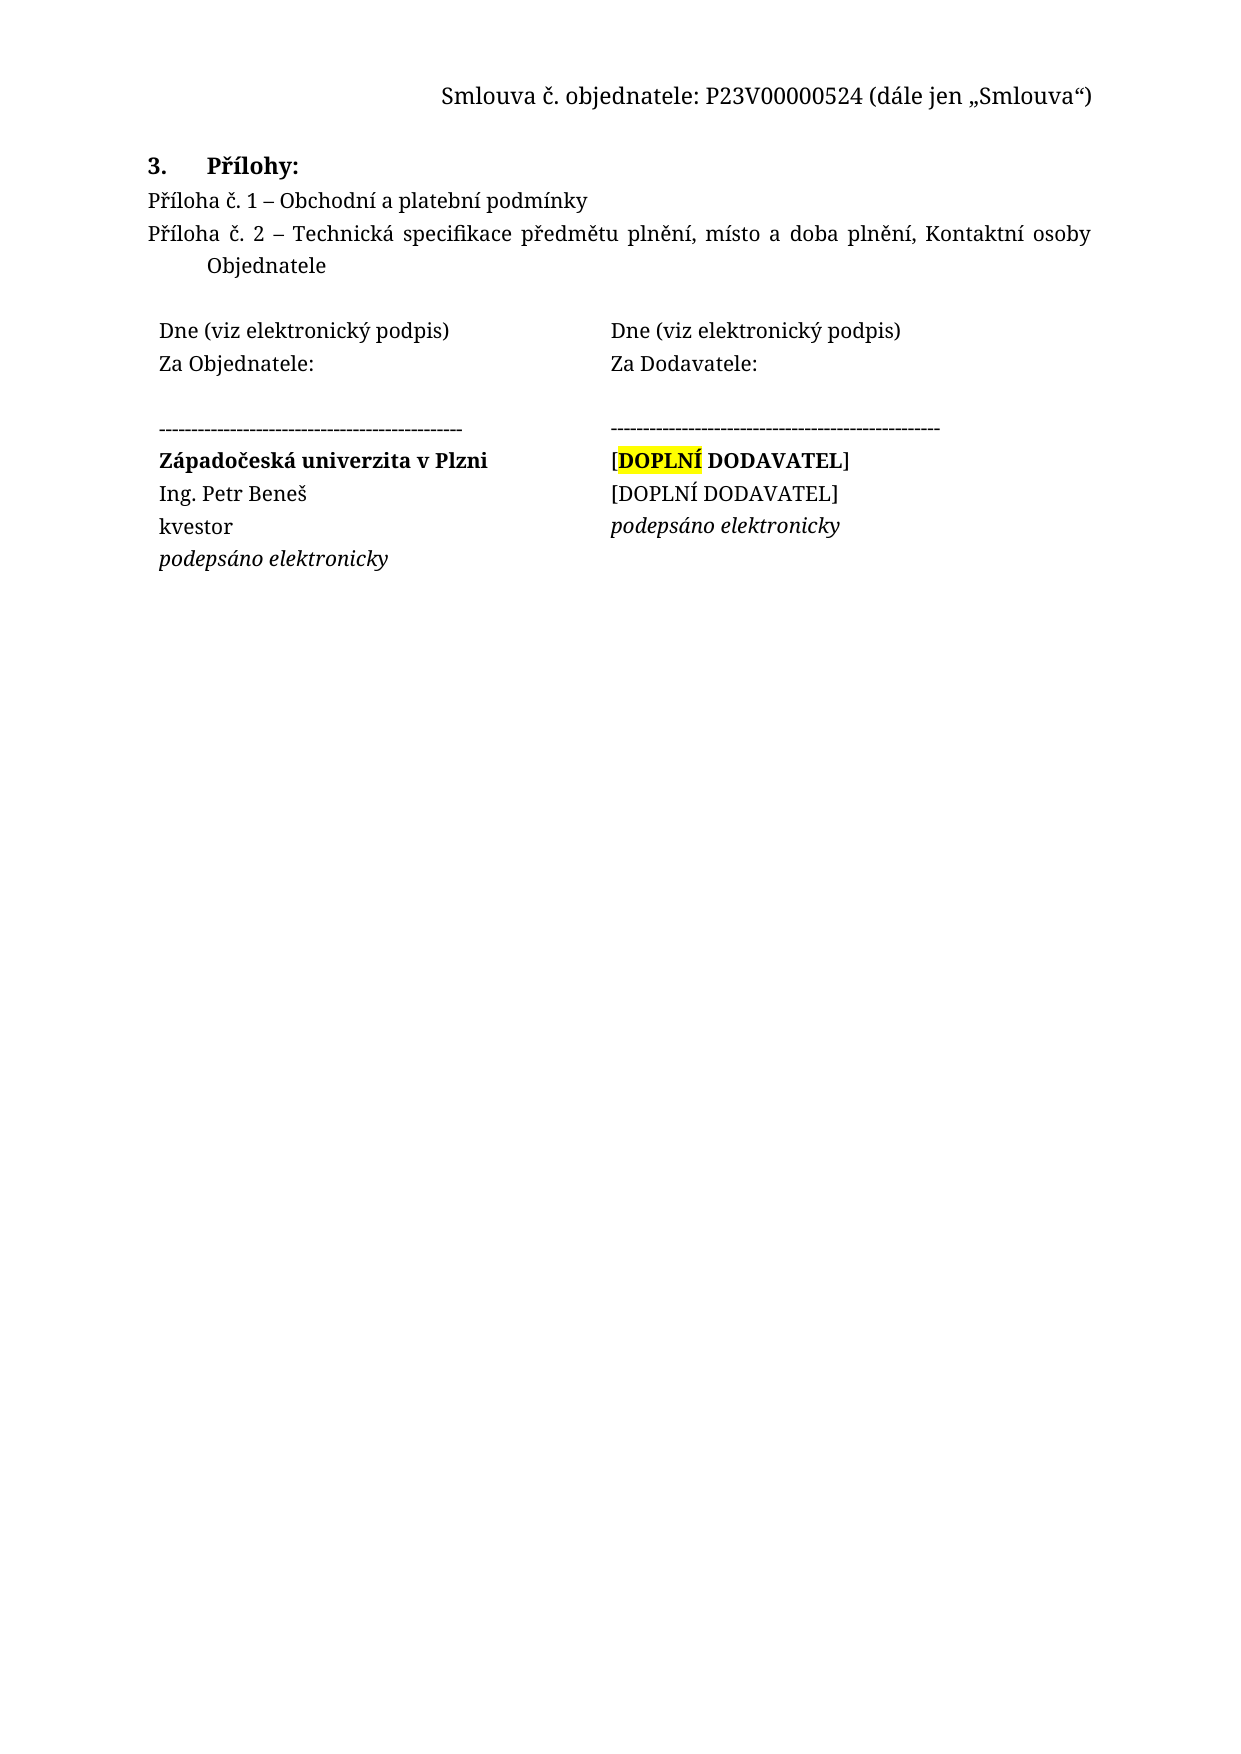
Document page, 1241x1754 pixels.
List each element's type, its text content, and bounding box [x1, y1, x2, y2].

text Příloha č. 1 – Obchodní a platební podmínky [148, 186, 1093, 214]
text Příloha č. 2 – Technická specifikace předmětu plnění, místo a doba plnění, Kontaktní osoby Objednatele [148, 219, 1093, 280]
list Přílohy: [148, 150, 1093, 181]
table_header Dne (viz elektronický podpis) Za Dodavatele: --------------------------------------------------- [DOPLNÍ DODAVATEL] [DOPLNÍ DODAVATEL] podepsáno elektronicky [599, 316, 1051, 577]
table_header Dne (viz elektronický podpis) Za Objednatele: ----------------------------------------------- Západočeská univerzita v Plzni Ing. Petr Beneš kvestor podepsáno elektronicky [148, 316, 599, 577]
